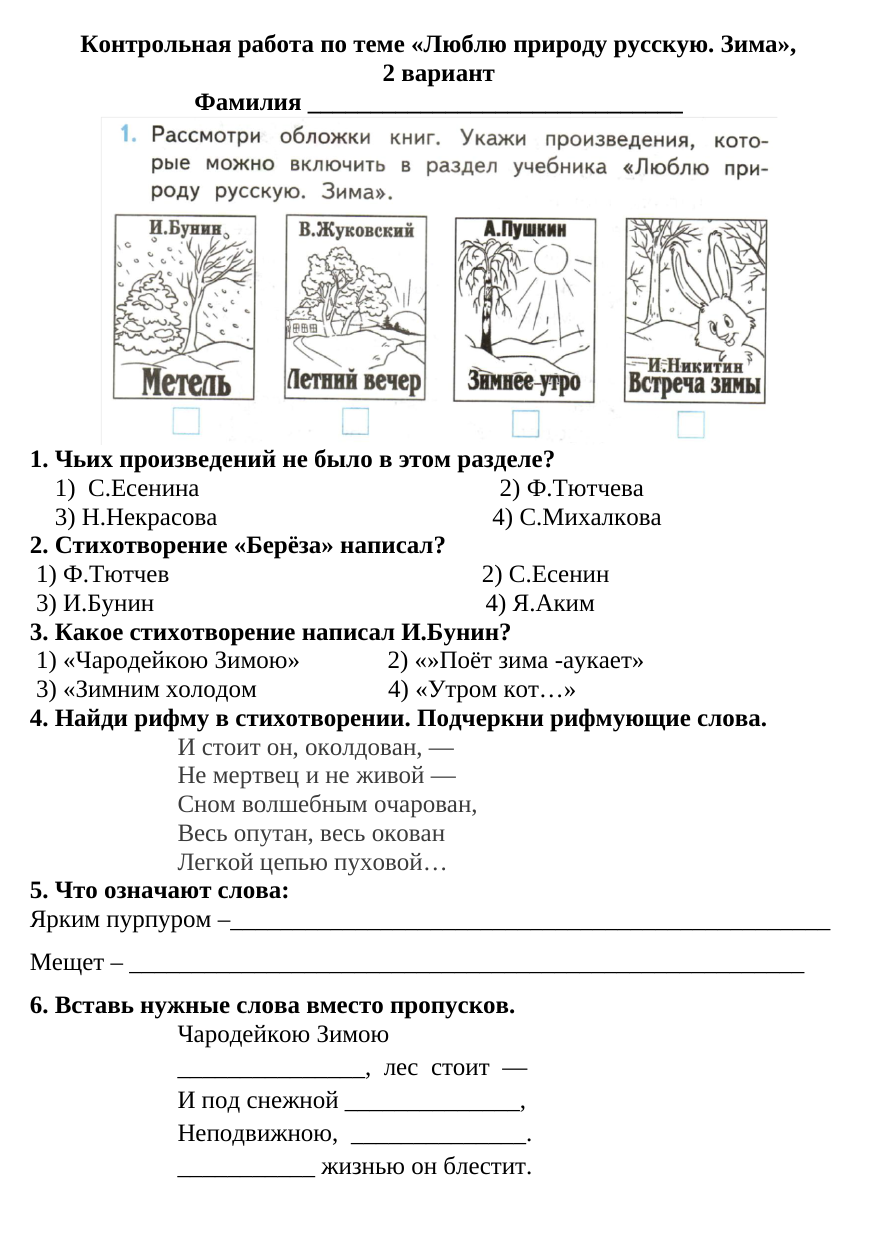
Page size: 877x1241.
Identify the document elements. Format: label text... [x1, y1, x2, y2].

text 3. Какое стихотворение написал И.Бунин? [29, 617, 847, 646]
text _______________, лес стоит — [177, 1052, 847, 1081]
picture [99, 115, 778, 445]
text И под снежной ______________, [177, 1085, 847, 1114]
text ⁪ 3) Н.Некрасова ⁪ 4) С.Михалкова [29, 502, 847, 531]
text Мещет – ______________________________________________________ [29, 947, 847, 976]
text Контрольная работа по теме «Люблю природу русскую. Зима», [29, 29, 847, 58]
text ⁪ 1) «Чародейкою Зимою» ⁪ 2) «»Поёт зима -аукает» [29, 646, 847, 674]
text Чародейкою Зимою [177, 1019, 847, 1048]
text 5. Что означают слова: [29, 876, 847, 904]
text ⁪ 3) «Зимним холодом ⁪ 4) «Утром кот…» [29, 674, 847, 703]
text 4. Найди рифму в стихотворении. Подчеркни рифмующие слова. [29, 703, 847, 732]
text 6. Вставь нужные слова вместо пропусков. [29, 991, 847, 1019]
text ⁪1) С.Есенина ⁪ 2) Ф.Тютчева [29, 473, 847, 502]
text Неподвижною, ______________. [177, 1118, 847, 1147]
text ⁪ 1) Ф.Тютчев ⁪ 2) С.Есенин [29, 559, 847, 588]
text И стоит он, околдован, — Не мертвец и не живой — Сном волшебным очарован, Весь опутан, весь окован Легкой цепью пуховой… [177, 732, 847, 876]
text Ярким пурпуром –________________________________________________ [29, 904, 847, 933]
text 2 вариант [29, 58, 847, 87]
text ⁪ 3) И.Бунин ⁪ 4) Я.Аким [29, 588, 847, 617]
text ___________ жизнью он блестит. [177, 1151, 847, 1180]
text 1. Чьих произведений не было в этом разделе? [29, 444, 847, 473]
text 2. Стихотворение «Берёза» написал? [29, 531, 847, 559]
text Фамилия ______________________________ [29, 87, 847, 116]
